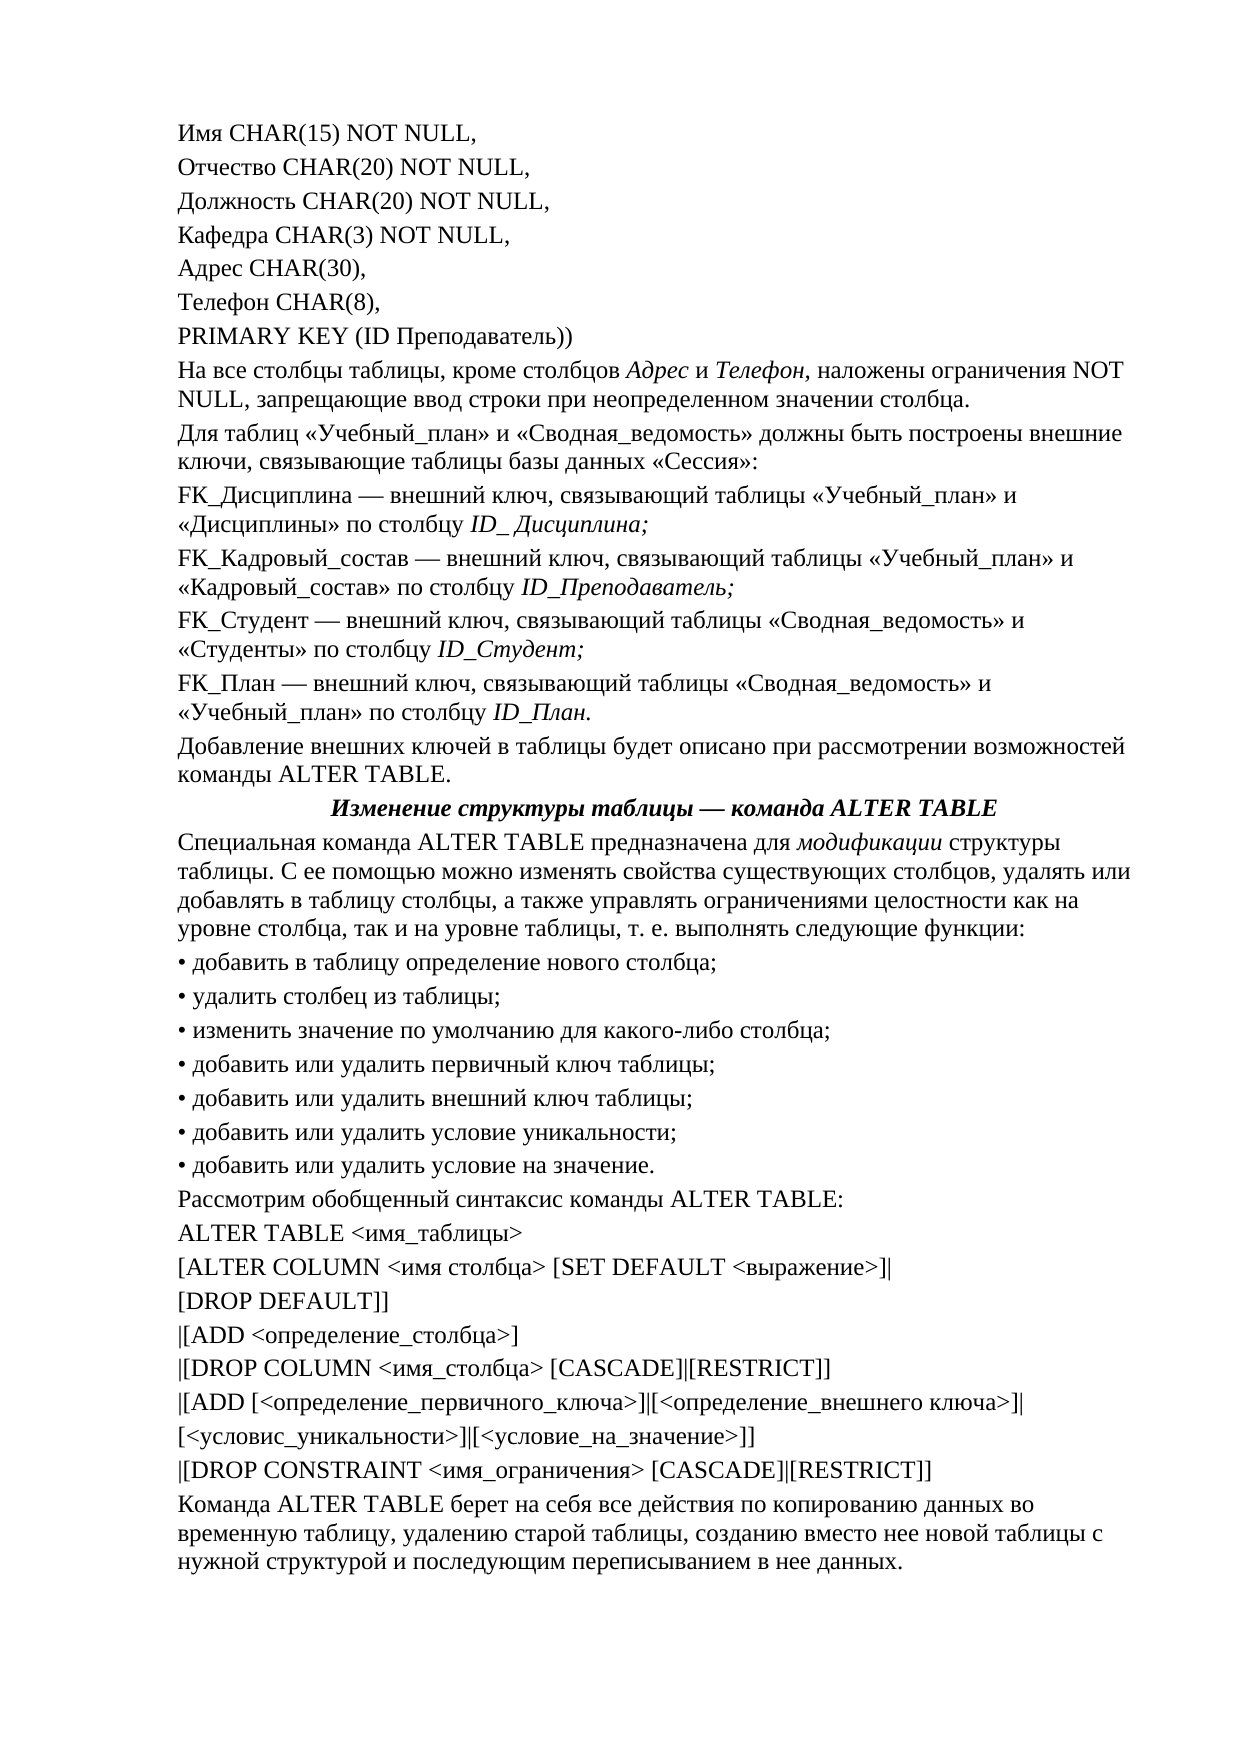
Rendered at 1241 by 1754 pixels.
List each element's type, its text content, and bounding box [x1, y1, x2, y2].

text [ALTER COLUMN <имя столбца> [SET DEFAULT <выражение>]| [177, 1252, 1152, 1281]
text Отчество CHAR(20) NOT NULL, [177, 152, 1152, 181]
text Кафедра CHAR(3) NOT NULL, [177, 220, 1152, 248]
text Имя CHAR(15) NOT NULL, [177, 118, 1152, 147]
text Команда ALTER TABLE берет на себя все действия по копированию данных во временную таблицу, удалению старой таблицы, созданию вместо нее новой таблицы с нужной структурой и последующим переписыванием в нее данных. [177, 1489, 1152, 1575]
text |[ADD <определение_столбца>] [177, 1320, 1152, 1348]
text • удалить столбец из таблицы; [177, 981, 1152, 1010]
text FК_Кадровый_состав — внешний ключ, связывающий таблицы «Учебный_план» и «Кадровый_состав» по столбцу ID_Преподаватель; [177, 543, 1152, 600]
text • изменить значение по умолчанию для какого-либо столбца; [177, 1015, 1152, 1044]
text FК_Дисциплина — внешний ключ, связывающий таблицы «Учебный_план» и «Дисциплины» по столбцу ID_ Дисциплина; [177, 480, 1152, 538]
text [<условис_уникальности>]|[<условие_на_значение>]] [177, 1421, 1152, 1450]
text Для таблиц «Учебный_план» и «Сводная_ведомость» должны быть построены внешние ключи, связывающие таблицы базы данных «Сессия»: [177, 418, 1152, 475]
text |[DROP CONSTRAINT <имя_ограничения> [CASCADE]|[RESTRICT]] [177, 1455, 1152, 1484]
text Специальная команда ALTER TABLE предназначена для модификации структуры таблицы. С ее помощью можно изменять свойства существующих столбцов, удалять или добавлять в таблицу столбцы, а также управлять ограничениями целостности как на уровне столбца, так и на уровне таблицы, т. е. выполнять следующие функции: [177, 827, 1152, 942]
text Должность CHAR(20) NOT NULL, [177, 186, 1152, 214]
text • добавить или удалить первичный ключ таблицы; [177, 1049, 1152, 1078]
text На все столбцы таблицы, кроме столбцов Адрес и Телефон, наложены ограничения NOT NULL, запрещающие ввод строки при неопределенном значении столбца. [177, 355, 1152, 413]
text • добавить или удалить условие на значение. [177, 1150, 1152, 1179]
text FК_Студент — внешний ключ, связывающий таблицы «Сводная_ведомость» и «Студенты» по столбцу ID_Студент; [177, 606, 1152, 663]
text Добавление внешних ключей в таблицы будет описано при рассмотрении возможностей команды ALTER TABLE. [177, 731, 1152, 788]
text |[ADD [<определение_первичного_ключа>]|[<определение_внешнего ключа>]| [177, 1387, 1152, 1416]
text • добавить в таблицу определение нового столбца; [177, 947, 1152, 976]
text |[DROP COLUMN <имя_столбца> [CASCADE]|[RESTRICT]] [177, 1353, 1152, 1382]
text FК_План — внешний ключ, связывающий таблицы «Сводная_ведомость» и «Учебный_план» по столбцу ID_План. [177, 668, 1152, 726]
text [DROP DEFAULT]] [177, 1286, 1152, 1314]
text Адрес CHAR(30), [177, 253, 1152, 282]
text • добавить или удалить внешний ключ таблицы; [177, 1083, 1152, 1111]
text PRIMARY KEY (ID Преподаватель)) [177, 321, 1152, 350]
text • добавить или удалить условие уникальности; [177, 1117, 1152, 1145]
text Телефон CHAR(8), [177, 287, 1152, 316]
text Изменение структуры таблицы — команда ALTER TABLE [177, 793, 1152, 822]
text ALTER TABLE <имя_таблицы> [177, 1218, 1152, 1247]
text Рассмотрим обобщенный синтаксис команды ALTER TABLE: [177, 1184, 1152, 1213]
